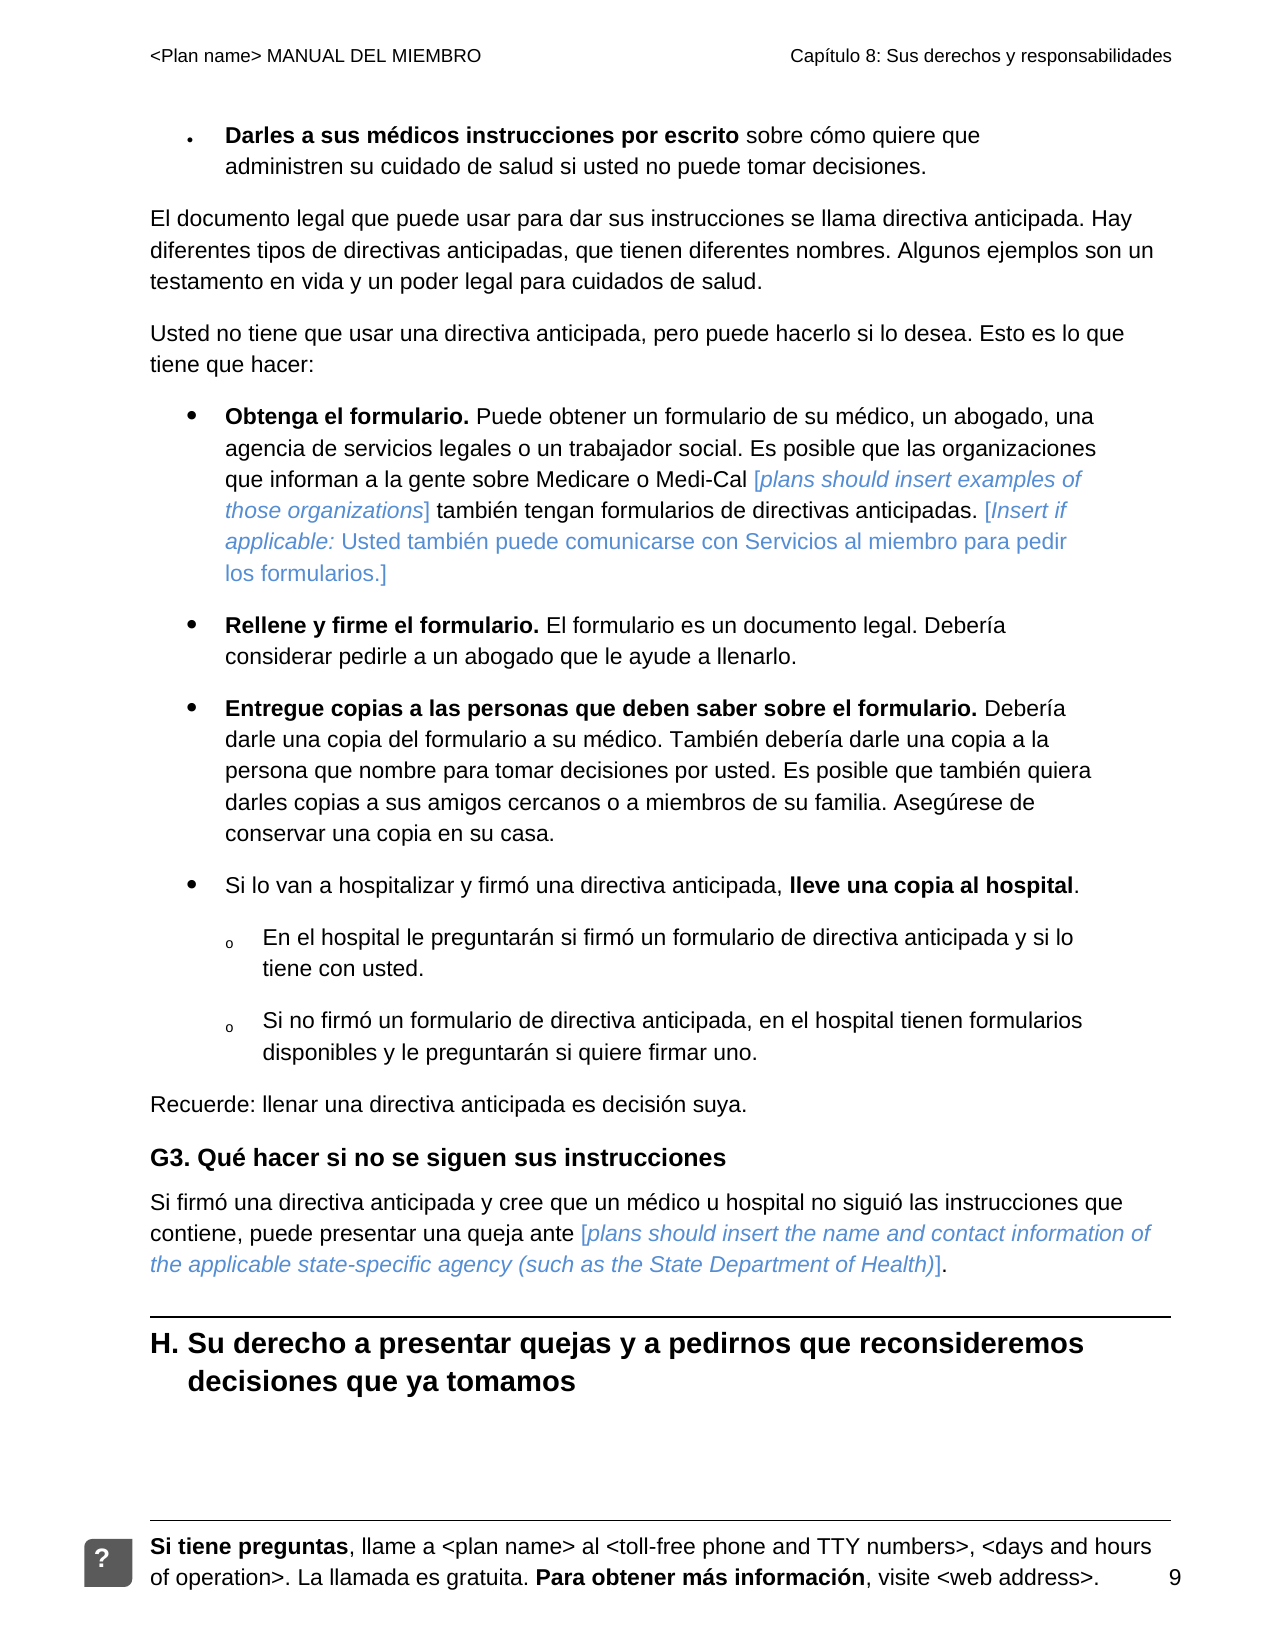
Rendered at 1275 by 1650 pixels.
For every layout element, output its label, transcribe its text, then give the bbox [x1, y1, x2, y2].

list Entregue copias a las personas que deben saber sobre el formulario. Debería darle una copia del formulario a su médico. También debería darle una copia a la persona que nombre para tomar decisiones por usted. Es posible que también quiera darles copias a sus amigos cercanos o a miembros de su familia. Asegúrese de conservar una copia en su casa. [187, 691, 1096, 848]
list En el hospital le preguntarán si firmó un formulario de directiva anticipada y si lo tiene con usted. [225, 921, 1096, 983]
text Usted no tiene que usar una directiva anticipada, pero puede hacerlo si lo desea. Esto es lo que tiene que hacer: [150, 316, 1171, 379]
subtitle Su derecho a presentar quejas y a pedirnos que reconsideremos decisiones que ya tomamos [150, 1318, 1171, 1399]
list Darles a sus médicos instrucciones por escrito sobre cómo quiere que administren su cuidado de salud si usted no puede tomar decisiones. [187, 118, 1096, 181]
text Si firmó una directiva anticipada y cree que un médico u hospital no siguió las instrucciones que contiene, puede presentar una queja ante [plans should insert the name and contact information of the applicable state-specific agency (such as the State Department of Health)]. [150, 1185, 1171, 1279]
subtitle G3. Qué hacer si no se siguen sus instrucciones [150, 1139, 1096, 1173]
list Rellene y firme el formulario. El formulario es un documento legal. Debería considerar pedirle a un abogado que le ayude a llenarlo. [187, 608, 1096, 671]
list Obtenga el formulario. Puede obtener un formulario de su médico, un abogado, una agencia de servicios legales o un trabajador social. Es posible que las organizaciones que informan a la gente sobre Medicare o Medi-Cal [plans should insert examples of those organizations] también tengan formularios de directivas anticipadas. [Insert if applicable: Usted también puede comunicarse con Servicios al miembro para pedir los formularios.] [187, 400, 1096, 587]
list Recuerde: llenar una directiva anticipada es decisión suya. [150, 1087, 1171, 1118]
list Si lo van a hospitalizar y firmó una directiva anticipada, lleve una copia al hospital. [187, 868, 1096, 900]
list Si no firmó un formulario de directiva anticipada, en el hospital tienen formularios disponibles y le preguntarán si quiere firmar uno. [225, 1004, 1096, 1066]
text El documento legal que puede usar para dar sus instrucciones se llama directiva anticipada. Hay diferentes tipos de directivas anticipadas, que tienen diferentes nombres. Algunos ejemplos son un testamento en vida y un poder legal para cuidados de salud. [150, 202, 1171, 296]
